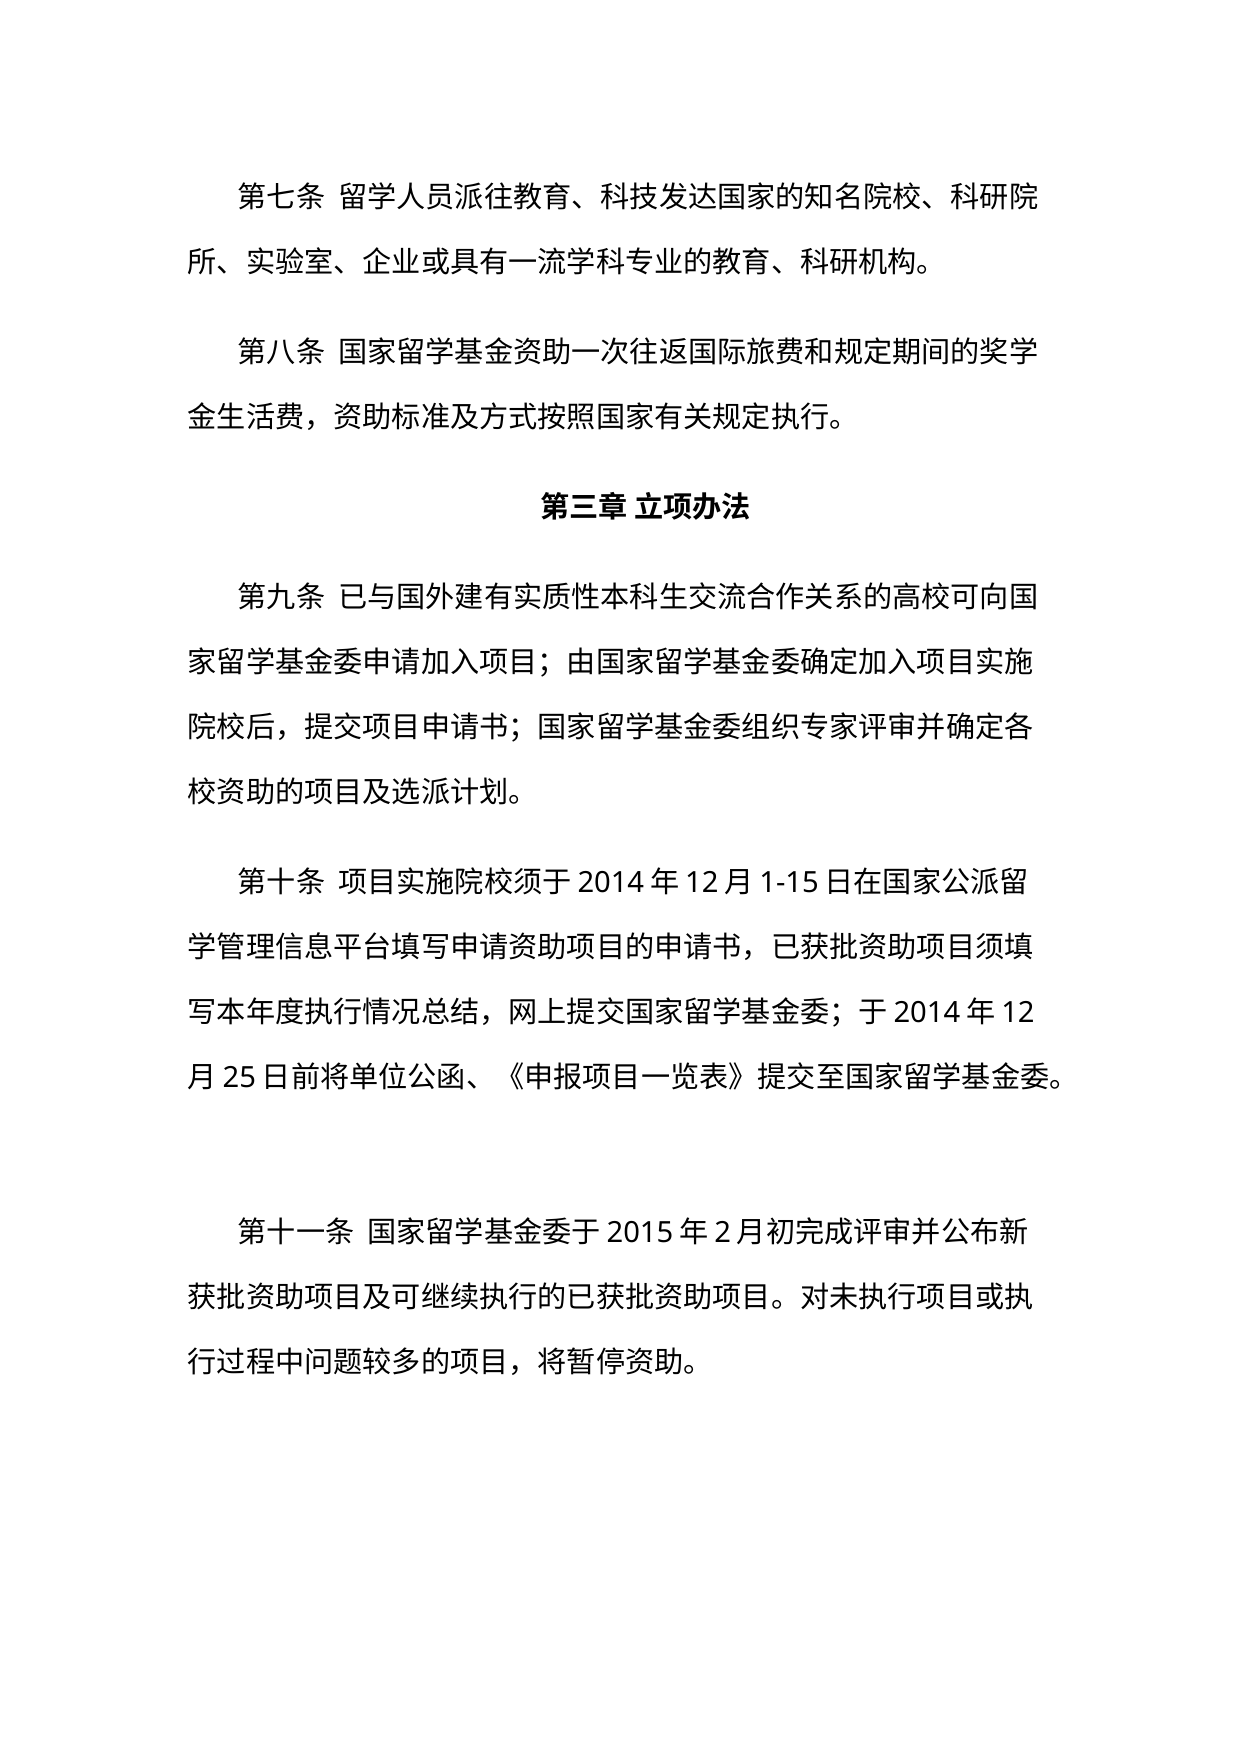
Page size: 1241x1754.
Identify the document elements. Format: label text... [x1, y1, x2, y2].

text 第九条 已与国外建有实质性本科生交流合作关系的高校可向国家留学基金委申请加入项目；由国家留学基金委确定加入项目实施院校后，提交项目申请书；国家留学基金委组织专家评审并确定各校资助的项目及选派计划。 [187, 562, 1053, 822]
text 第八条 国家留学基金资助一次往返国际旅费和规定期间的奖学金生活费，资助标准及方式按照国家有关规定执行。 [187, 317, 1053, 447]
text 第七条 留学人员派往教育、科技发达国家的知名院校、科研院所、实验室、企业或具有一流学科专业的教育、科研机构。 [187, 162, 1053, 292]
text 第十一条 国家留学基金委于2015年2月初完成评审并公布新获批资助项目及可继续执行的已获批资助项目。对未执行项目或执行过程中问题较多的项目，将暂停资助。 [187, 1197, 1053, 1392]
text 第十条 项目实施院校须于2014年12月1-15日在国家公派留学管理信息平台填写申请资助项目的申请书，已获批资助项目须填写本年度执行情况总结，网上提交国家留学基金委；于2014年12月25日前将单位公函、《申报项目一览表》提交至国家留学基金委。 [187, 847, 1053, 1172]
text 第三章 立项办法 [187, 472, 1053, 537]
